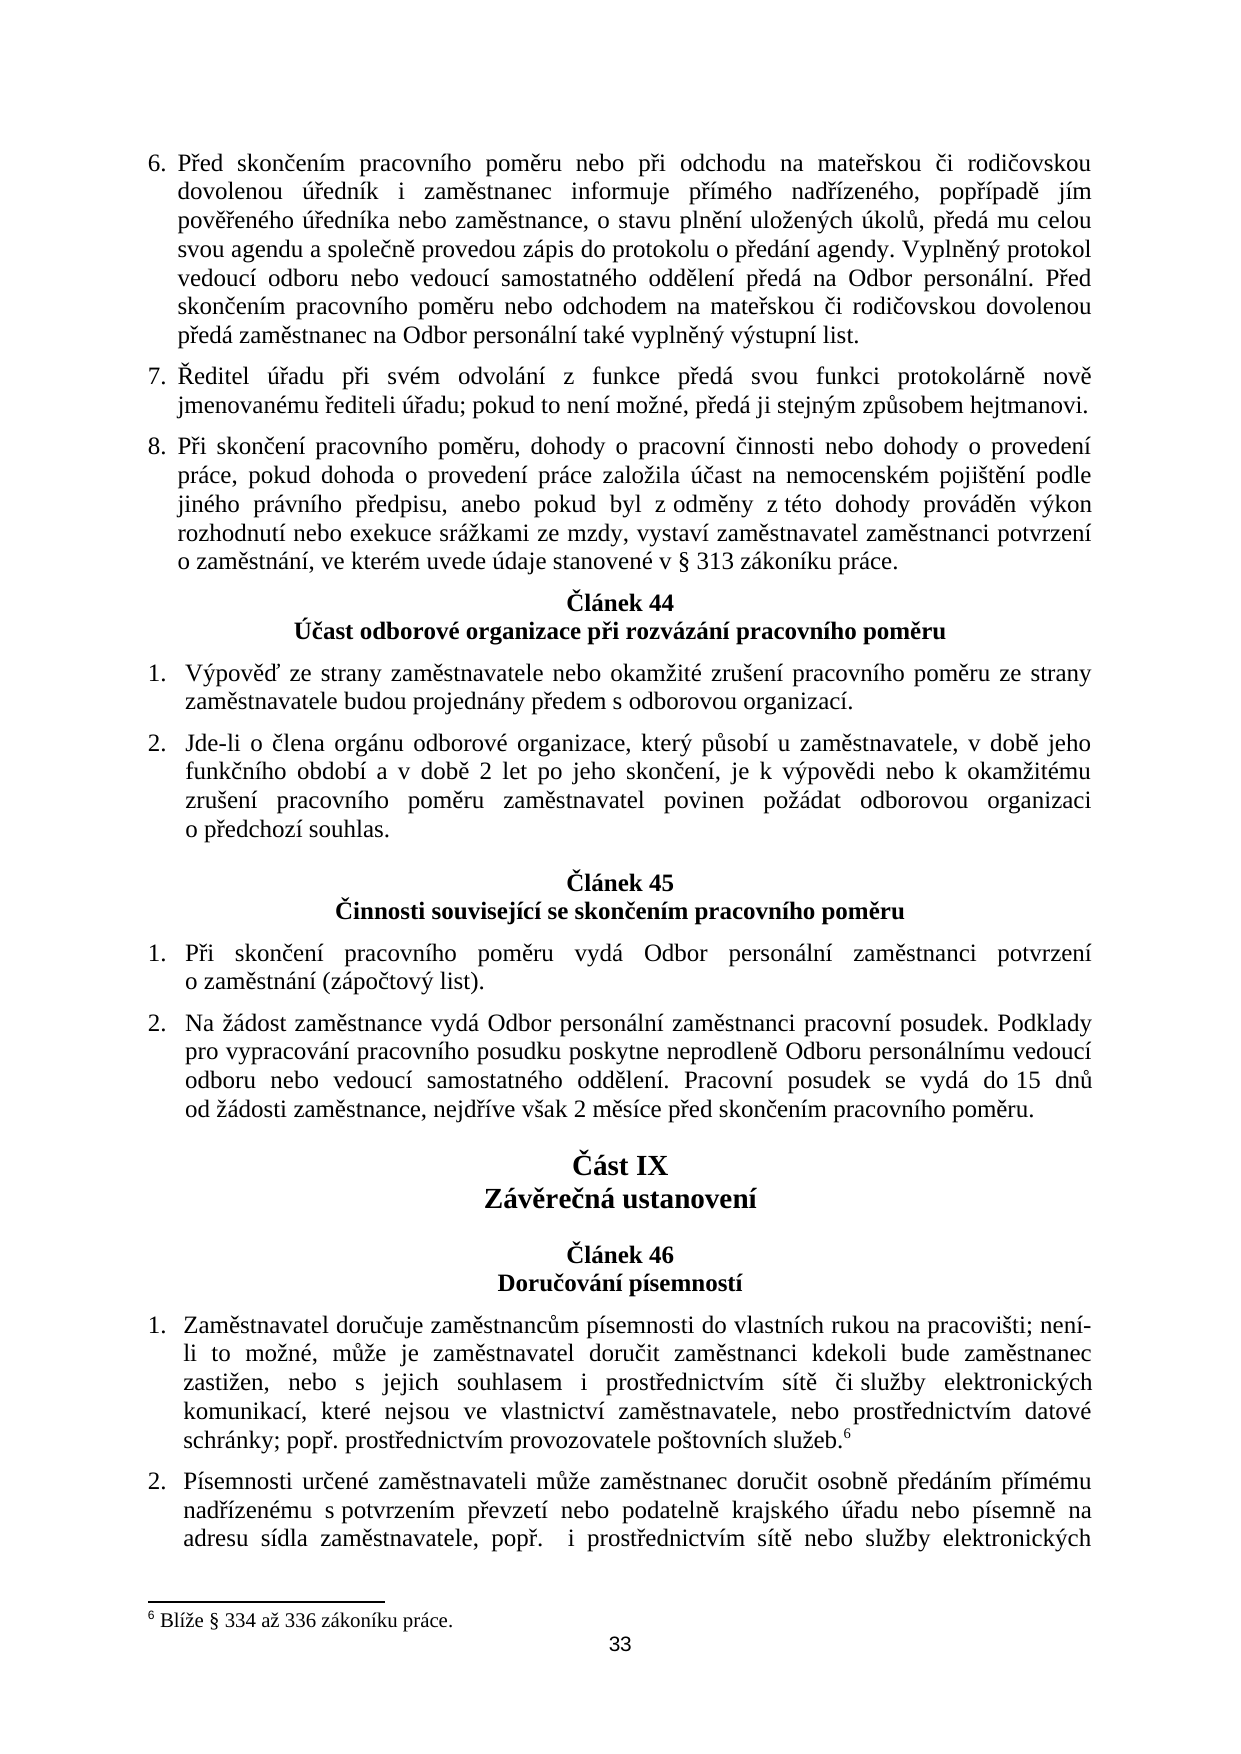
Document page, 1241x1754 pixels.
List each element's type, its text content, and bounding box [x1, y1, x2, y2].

list Výpověď ze strany zaměstnavatele nebo okamžité zrušení pracovního poměru ze strany zaměstnavatele budou projednány předem s odborovou organizací. [148, 658, 1092, 715]
list Zaměstnavatel doručuje zaměstnancům písemnosti do vlastních rukou na pracovišti; není-li to možné, může je zaměstnavatel doručit zaměstnanci kdekoli bude zaměstnanec zastižen, nebo s jejich souhlasem i prostřednictvím sítě či služby elektronických komunikací, které nejsou ve vlastnictví zaměstnavatele, nebo prostřednictvím datové schránky; popř. prostřednictvím provozovatele poštovních služeb. [148, 1310, 1092, 1453]
list Při skončení pracovního poměru, dohody o pracovní činnosti nebo dohody o provedení práce, pokud dohoda o provedení práce založila účast na nemocenském pojištění podle jiného právního předpisu, anebo pokud byl z odměny z této dohody prováděn výkon rozhodnutí nebo exekuce srážkami ze mzdy, vystaví zaměstnavatel zaměstnanci potvrzení o zaměstnání, ve kterém uvede údaje stanovené v § 313 zákoníku práce. [148, 431, 1092, 575]
list Při skončení pracovního poměru vydá Odbor personální zaměstnanci potvrzení o zaměstnání (zápočtový list). [148, 938, 1092, 995]
text Část IX Závěrečná ustanovení [148, 1148, 1092, 1215]
list Ředitel úřadu při svém odvolání z funkce předá svou funkci protokolárně nově jmenovanému řediteli úřadu; pokud to není možné, předá ji stejným způsobem hejtmanovi. [148, 361, 1092, 419]
list Na žádost zaměstnance vydá Odbor personální zaměstnanci pracovní posudek. Podklady pro vypracování pracovního posudku poskytne neprodleně Odboru personálnímu vedoucí odboru nebo vedoucí samostatného oddělení. Pracovní posudek se vydá do 15 dnů od žádosti zaměstnance, nejdříve však 2 měsíce před skončením pracovního poměru. [148, 1008, 1092, 1123]
text Článek 45 Činnosti související se skončením pracovního poměru [148, 868, 1092, 925]
text Článek 46 Doručování písemností [148, 1240, 1092, 1297]
list Před skončením pracovního poměru nebo při odchodu na mateřskou či rodičovskou dovolenou úředník i zaměstnanec informuje přímého nadřízeného, popřípadě jím pověřeného úředníka nebo zaměstnance, o stavu plnění uložených úkolů, předá mu celou svou agendu a společně provedou zápis do protokolu o předání agendy. Vyplněný protokol vedoucí odboru nebo vedoucí samostatného oddělení předá na Odbor personální. Před skončením pracovního poměru nebo odchodem na mateřskou či rodičovskou dovolenou předá zaměstnanec na Odbor personální také vyplněný výstupní list. [148, 148, 1092, 349]
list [148, 1466, 1092, 1552]
list Jde-li o člena orgánu odborové organizace, který působí u zaměstnavatele, v době jeho funkčního období a v době 2 let po jeho skončení, je k výpovědi nebo k okamžitému zrušení pracovního poměru zaměstnavatel povinen požádat odborovou organizaci o předchozí souhlas. [148, 728, 1092, 843]
text Článek 44 Účast odborové organizace při rozvázání pracovního poměru [148, 588, 1092, 645]
